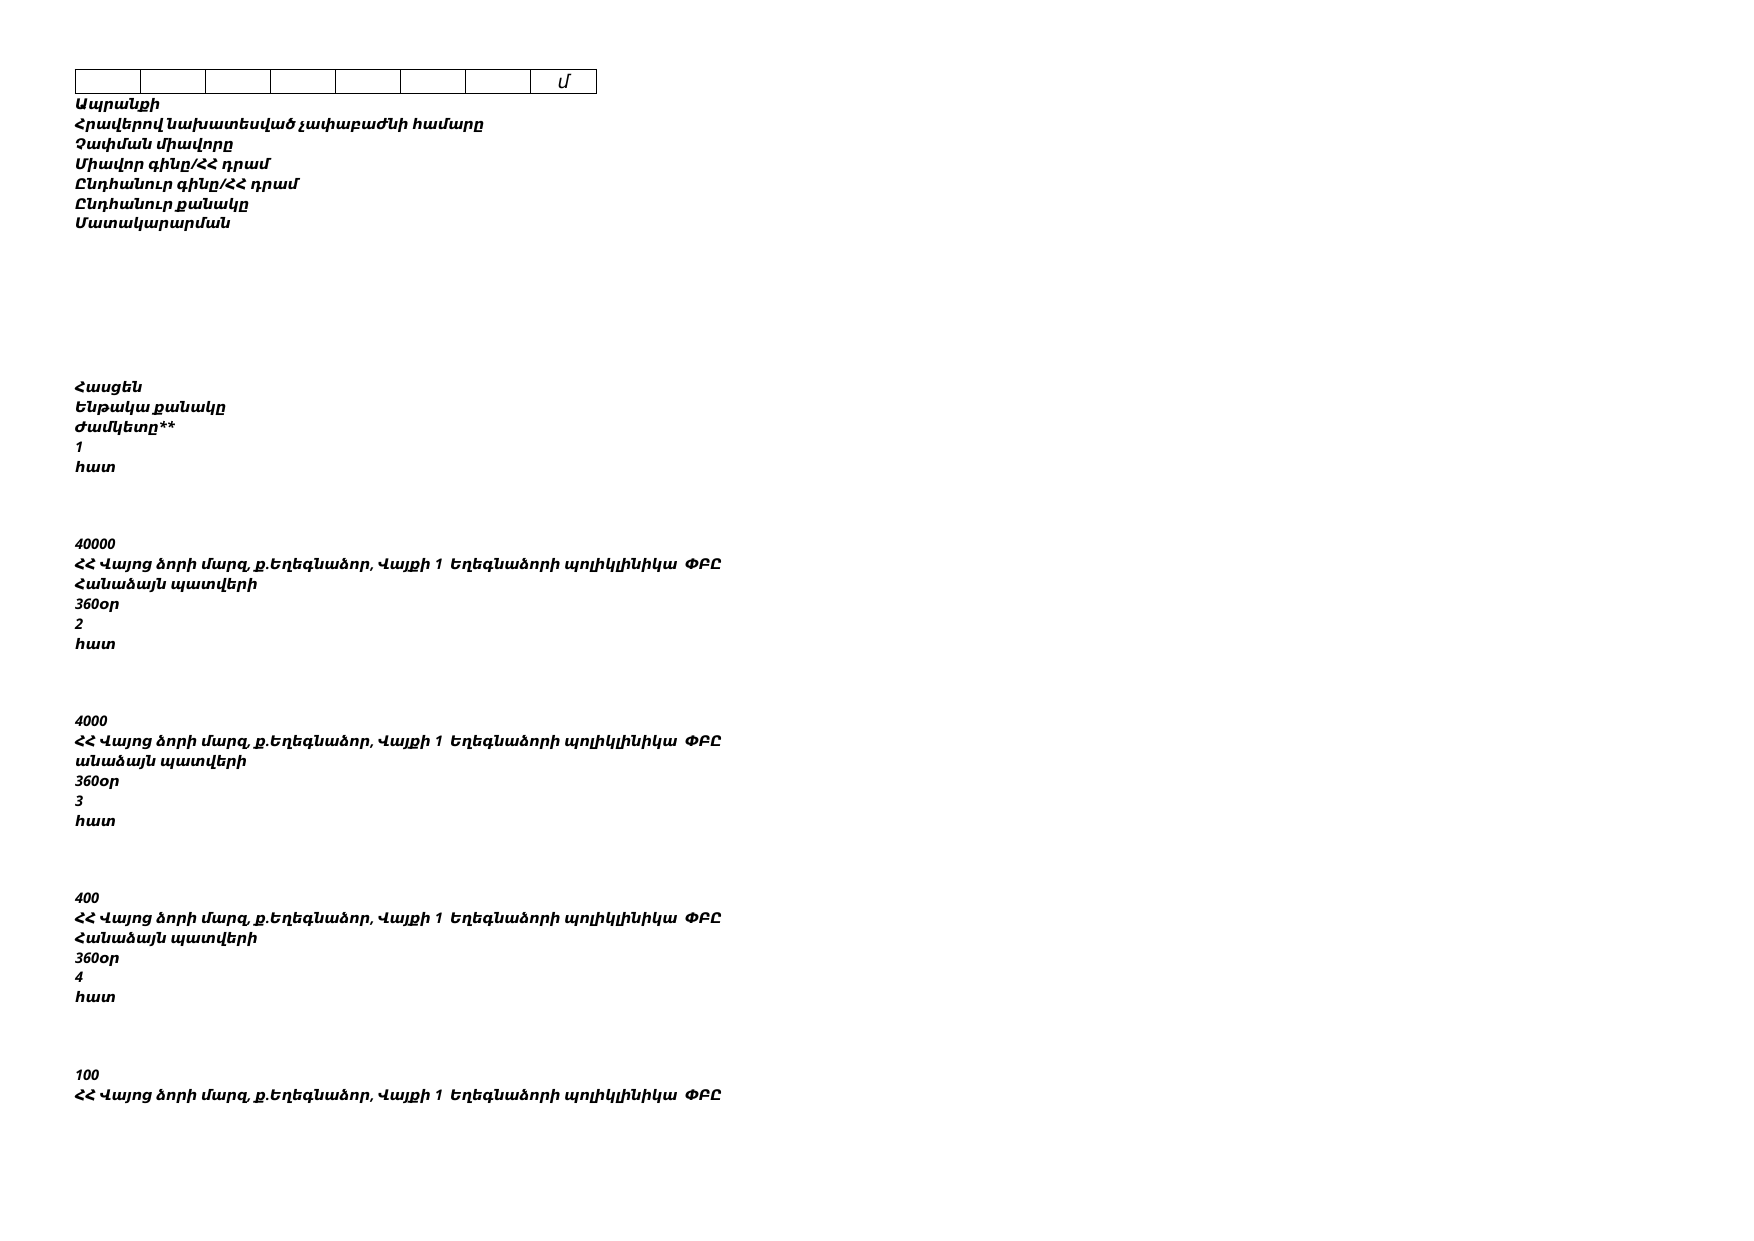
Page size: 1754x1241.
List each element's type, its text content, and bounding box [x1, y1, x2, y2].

text ՀՀ դրամ [542, 70, 585, 93]
